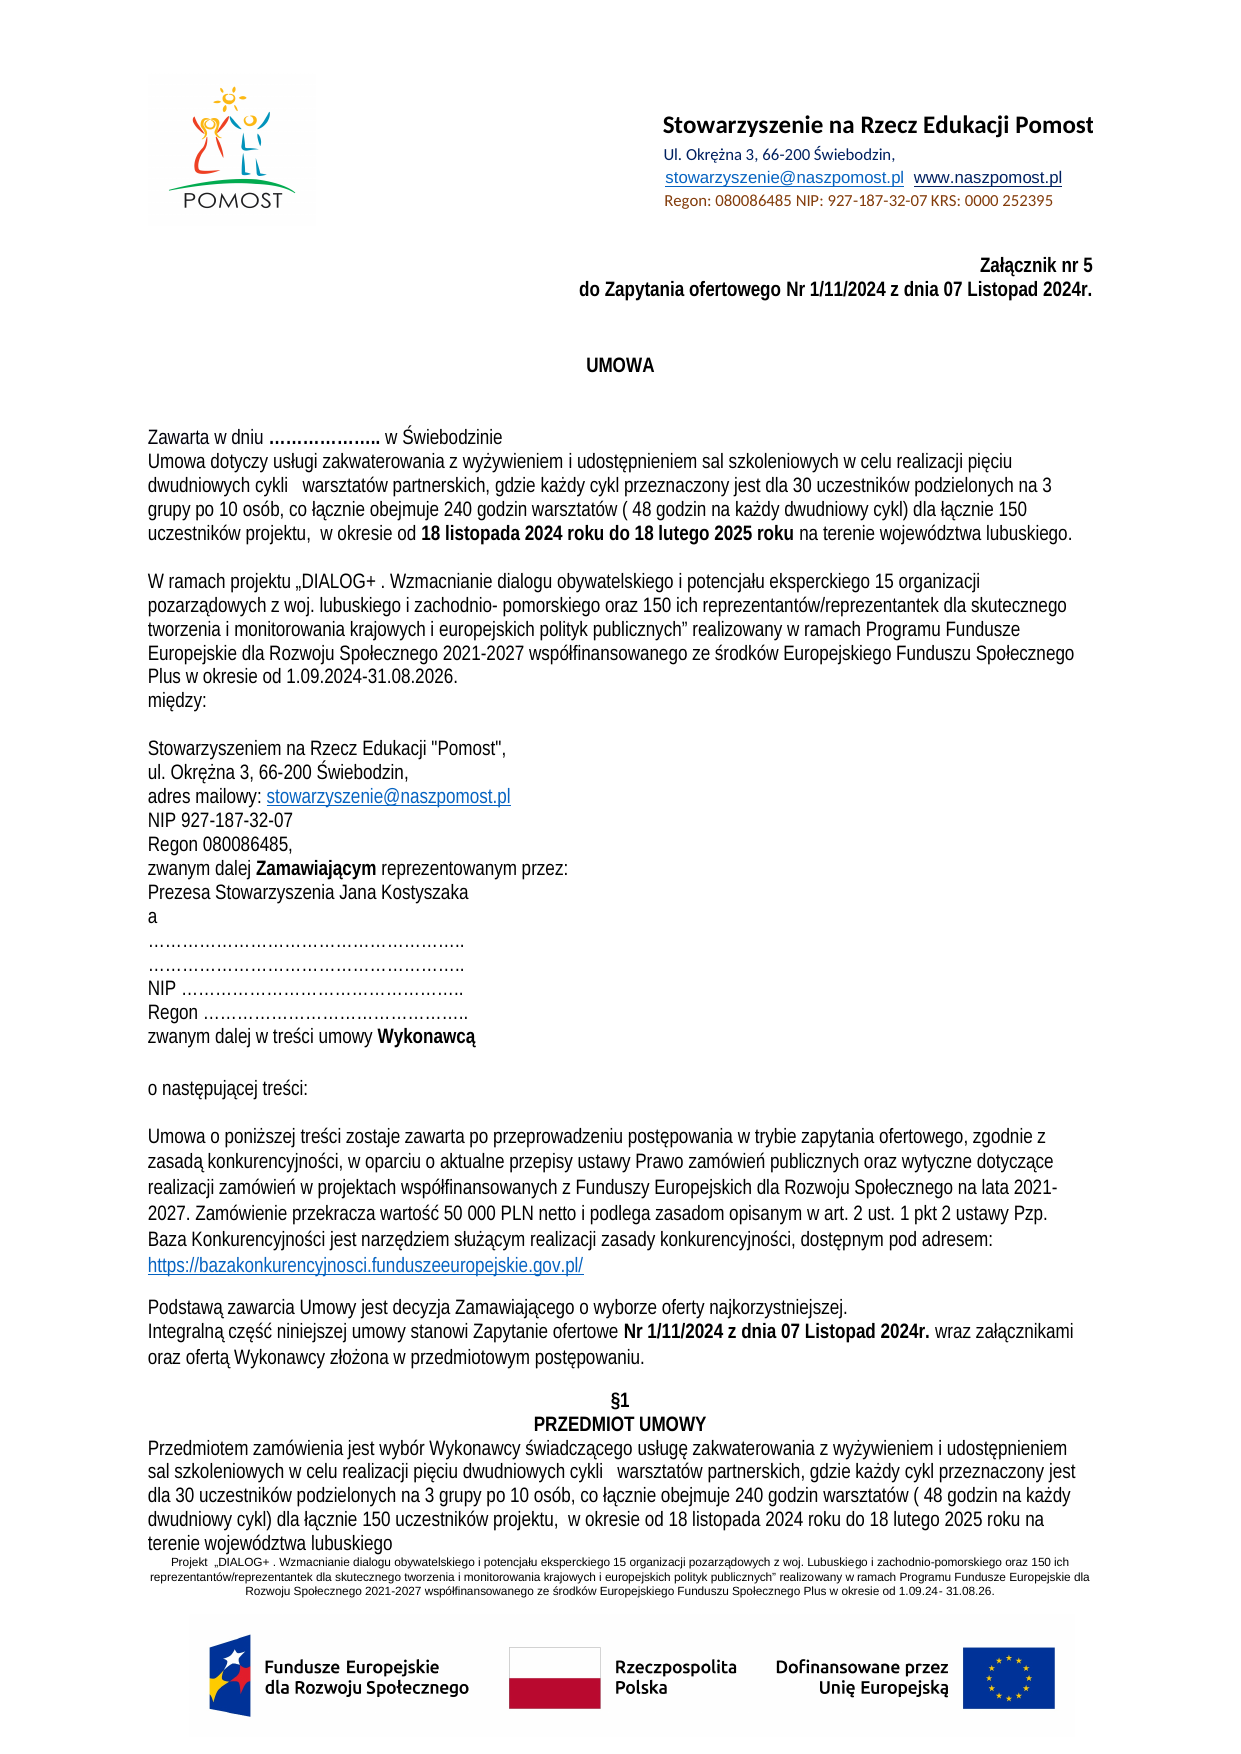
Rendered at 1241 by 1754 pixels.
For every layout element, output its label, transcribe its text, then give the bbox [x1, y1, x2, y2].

text §1 PRZEDMIOT UMOWY [148, 1388, 1093, 1436]
text zwanym dalej Zamawiającym reprezentowanym przez: [148, 856, 1093, 880]
text o następującej treści: [148, 1076, 1093, 1100]
text Przedmiotem zamówienia jest wybór Wykonawcy świadczącego usługę zakwaterowania z wyżywieniem i udostępnieniem sal szkoleniowych w celu realizacji pięciu dwudniowych cykli warsztatów partnerskich, gdzie każdy cykl przeznaczony jest dla 30 uczestników podzielonych na 3 grupy po 10 osób, co łącznie obejmuje 240 godzin warsztatów ( 48 godzin na każdy dwudniowy cykl) dla łącznie 150 uczestników projektu, w okresie od 18 listopada 2024 roku do 18 lutego 2025 roku na terenie województwa lubuskiego [148, 1436, 1093, 1555]
text Zawarta w dniu ……………….. w Świebodzinie [148, 425, 1093, 449]
text Załącznik nr 5 [148, 253, 1093, 277]
text Stowarzyszeniem na Rzecz Edukacji "Pomost", [148, 736, 1093, 760]
text Umowa dotyczy usługi zakwaterowania z wyżywieniem i udostępnieniem sal szkoleniowych w celu realizacji pięciu dwudniowych cykli warsztatów partnerskich, gdzie każdy cykl przeznaczony jest dla 30 uczestników podzielonych na 3 grupy po 10 osób, co łącznie obejmuje 240 godzin warsztatów ( 48 godzin na każdy dwudniowy cykl) dla łącznie 150 uczestników projektu, w okresie od 18 listopada 2024 roku do 18 lutego 2025 roku na terenie województwa lubuskiego. [148, 449, 1093, 544]
text Regon 080086485, [148, 832, 1093, 856]
text Prezesa Stowarzyszenia Jana Kostyszaka [148, 880, 1093, 904]
text między: [148, 688, 1093, 712]
text adres mailowy: stowarzyszenie@naszpomost.pl [148, 784, 1093, 808]
text W ramach projektu „DIALOG+ . Wzmacnianie dialogu obywatelskiego i potencjału eksperckiego 15 organizacji pozarządowych z woj. lubuskiego i zachodnio- pomorskiego oraz 150 ich reprezentantów/reprezentantek dla skutecznego tworzenia i monitorowania krajowych i europejskich polityk publicznych” realizowany w ramach Programu Fundusze Europejskie dla Rozwoju Społecznego 2021-2027 współfinansowanego ze środków Europejskiego Funduszu Społecznego Plus w okresie od 1.09.2024-31.08.2026. [148, 544, 1093, 688]
text Podstawą zawarcia Umowy jest decyzja Zamawiającego o wyborze oferty najkorzystniejszej. [148, 1295, 1093, 1319]
text UMOWA [148, 353, 1093, 377]
text ……………………………………………….. ……………………………………………….. [148, 928, 1093, 976]
text Umowa o poniższej treści zostaje zawarta po przeprowadzeniu postępowania w trybie zapytania ofertowego, zgodnie z zasadą konkurencyjności, w oparciu o aktualne przepisy ustawy Prawo zamówień publicznych oraz wytyczne dotyczące realizacji zamówień w projektach współfinansowanych z Funduszy Europejskich dla Rozwoju Społecznego na lata 2021-2027. Zamówienie przekracza wartość 50 000 PLN netto i podlega zasadom opisanym w art. 2 ust. 1 pkt 2 ustawy Pzp. Baza Konkurencyjności jest narzędziem służącym realizacji zasady konkurencyjności, dostępnym pod adresem: https://bazakonkurencyjnosci.funduszeeuropejskie.gov.pl/ [148, 1124, 1093, 1277]
text NIP 927-187-32-07 [148, 808, 1093, 832]
text Integralną część niniejszej umowy stanowi Zapytanie ofertowe Nr 1/11/2024 z dnia 07 Listopad 2024r. wraz załącznikami oraz ofertą Wykonawcy złożona w przedmiotowym postępowaniu. [148, 1319, 1093, 1369]
text Regon ……………………………………….. zwanym dalej w treści umowy Wykonawcą [148, 1000, 1093, 1048]
text do Zapytania ofertowego Nr 1/11/2024 z dnia 07 Listopad 2024r. [148, 277, 1093, 301]
text a [148, 904, 1093, 928]
text NIP ………………………………………….. [148, 976, 1093, 1000]
text ul. Okrężna 3, 66-200 Świebodzin, [148, 760, 1093, 784]
